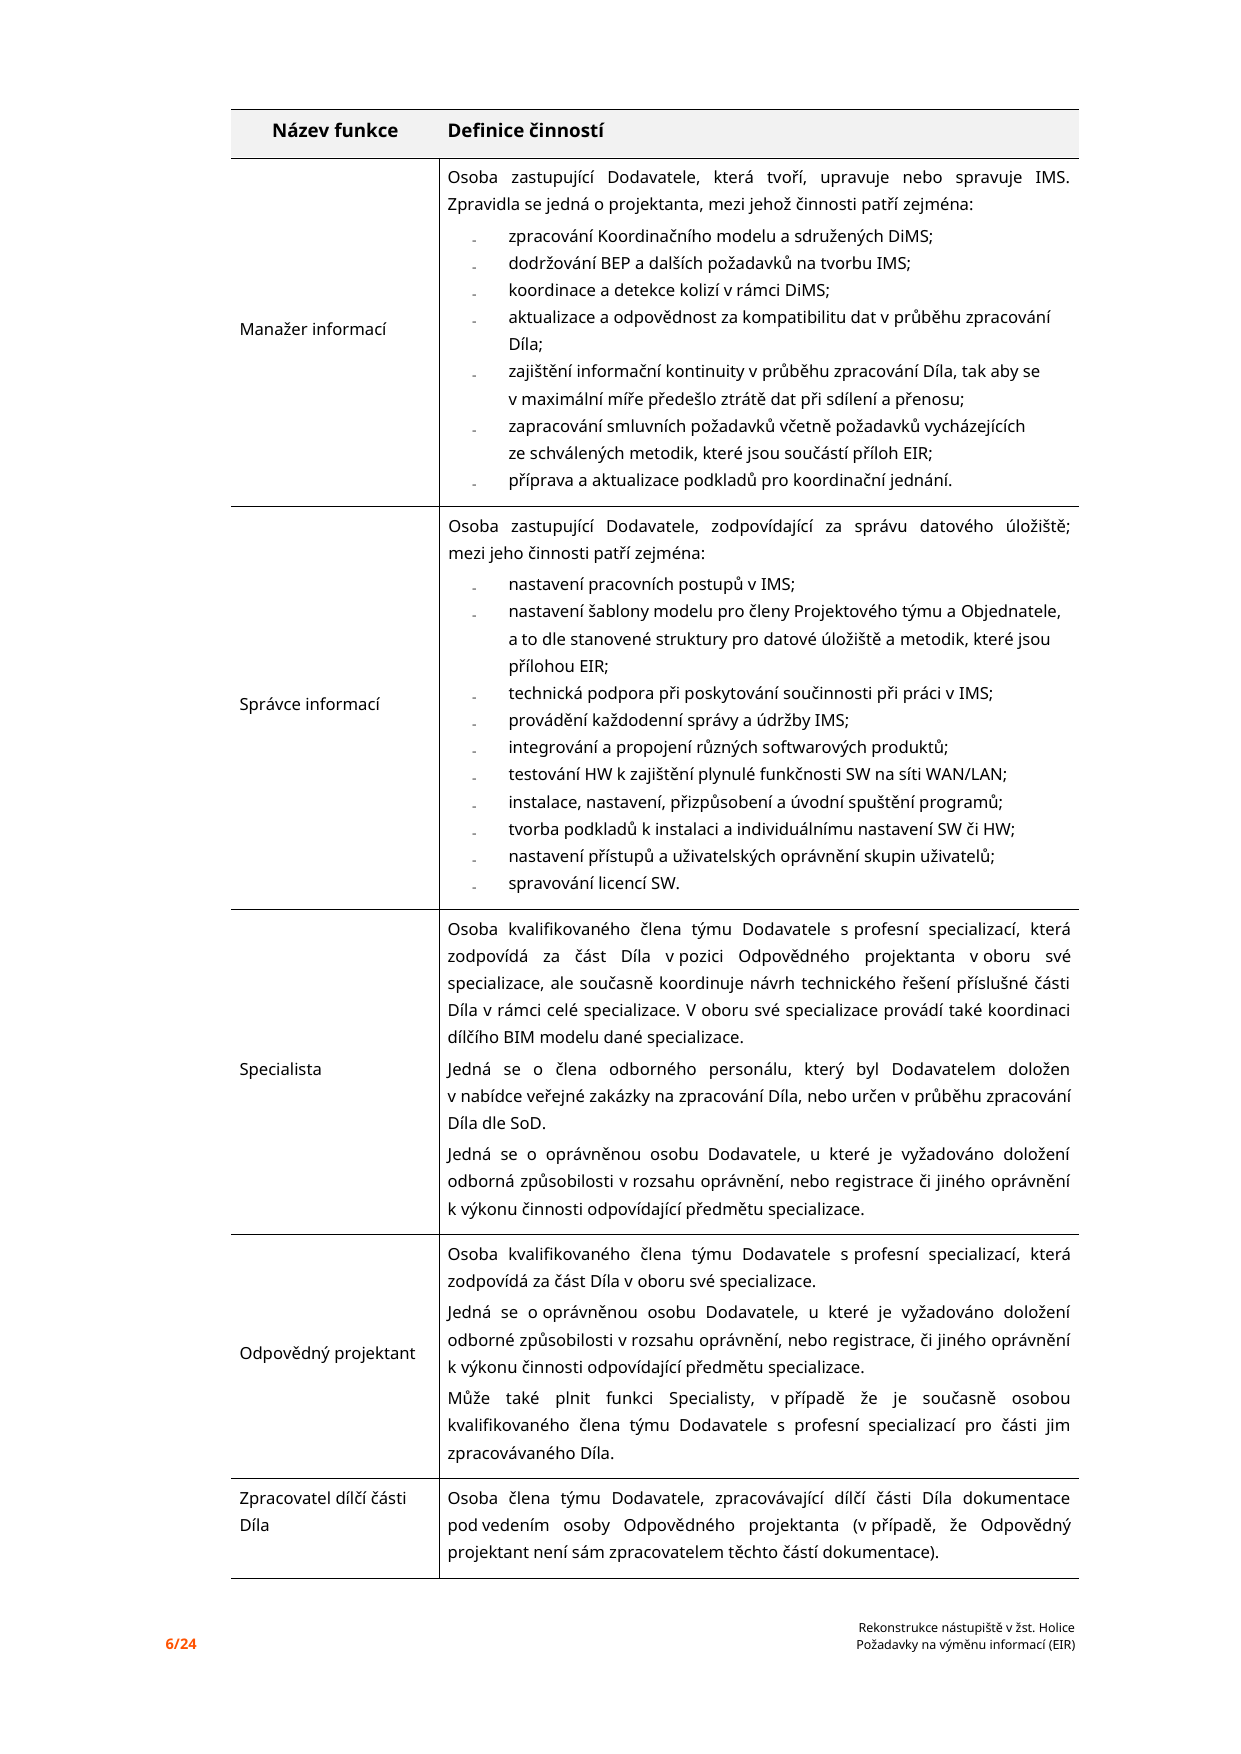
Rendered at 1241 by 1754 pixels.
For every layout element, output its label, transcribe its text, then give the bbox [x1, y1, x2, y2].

table_cell Odpovědný projektant [231, 1235, 439, 1478]
table_cell Osoba zastupující Dodavatele, zodpovídající za správu datového úložiště; mezi jeho činnosti patří zejména: nastavení pracovních postupů v IMS; nastavení šablony modelu pro členy Projektového týmu a Objednatele, a to dle stanovené struktury pro datové úložiště a metodik, které jsou přílohou EIR; technická podpora při poskytování součinnosti při práci v IMS; provádění každodenní správy a údržby IMS; integrování a propojení různých softwarových produktů; testování HW k zajištění plynulé funkčnosti SW na síti WAN/LAN; instalace, nastavení, přizpůsobení a úvodní spuštění programů; tvorba podkladů k instalaci a individuálnímu nastavení SW či HW; nastavení přístupů a uživatelských oprávnění skupin uživatelů; spravování licencí SW. [440, 507, 1079, 909]
table_cell Osoba kvalifikovaného člena týmu Dodavatele s profesní specializací, která zodpovídá za část Díla v oboru své specializace. Jedná se o oprávněnou osobu Dodavatele, u které je vyžadováno doložení odborné způsobilosti v rozsahu oprávnění, nebo registrace, či jiného oprávnění k výkonu činnosti odpovídající předmětu specializace. Může také plnit funkci Specialisty, v případě že je současně osobou kvalifikovaného člena týmu Dodavatele s profesní specializací pro části jim zpracovávaného Díla. [440, 1235, 1079, 1478]
table_header Definice činností [439, 110, 1079, 157]
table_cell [231, 1479, 439, 1578]
table_cell Specialista [231, 910, 439, 1234]
table_cell Osoba kvalifikovaného člena týmu Dodavatele s profesní specializací, která zodpovídá za část Díla v pozici Odpovědného projektanta v oboru své specializace, ale současně koordinuje návrh technického řešení příslušné části Díla v rámci celé specializace. V oboru své specializace provádí také koordinaci dílčího BIM modelu dané specializace. Jedná se o člena odborného personálu, který byl Dodavatelem doložen v nabídce veřejné zakázky na zpracování Díla, nebo určen v průběhu zpracování Díla dle SoD. Jedná se o oprávněnou osobu Dodavatele, u které je vyžadováno doložení odborná způsobilosti v rozsahu oprávnění, nebo registrace či jiného oprávnění k výkonu činnosti odpovídající předmětu specializace. [440, 910, 1079, 1234]
table_cell Správce informací [231, 507, 439, 909]
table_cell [440, 1479, 1079, 1578]
table_header Název funkce [231, 110, 439, 157]
table_cell Manažer informací [231, 159, 439, 506]
table_cell Osoba zastupující Dodavatele, která tvoří, upravuje nebo spravuje IMS. Zpravidla se jedná o projektanta, mezi jehož činnosti patří zejména: zpracování Koordinačního modelu a sdružených DiMS; dodržování BEP a dalších požadavků na tvorbu IMS; koordinace a detekce kolizí v rámci DiMS; aktualizace a odpovědnost za kompatibilitu dat v průběhu zpracování Díla; zajištění informační kontinuity v průběhu zpracování Díla, tak aby se v maximální míře předešlo ztrátě dat při sdílení a přenosu; zapracování smluvních požadavků včetně požadavků vycházejících ze schválených metodik, které jsou součástí příloh EIR; příprava a aktualizace podkladů pro koordinační jednání. [440, 159, 1079, 506]
